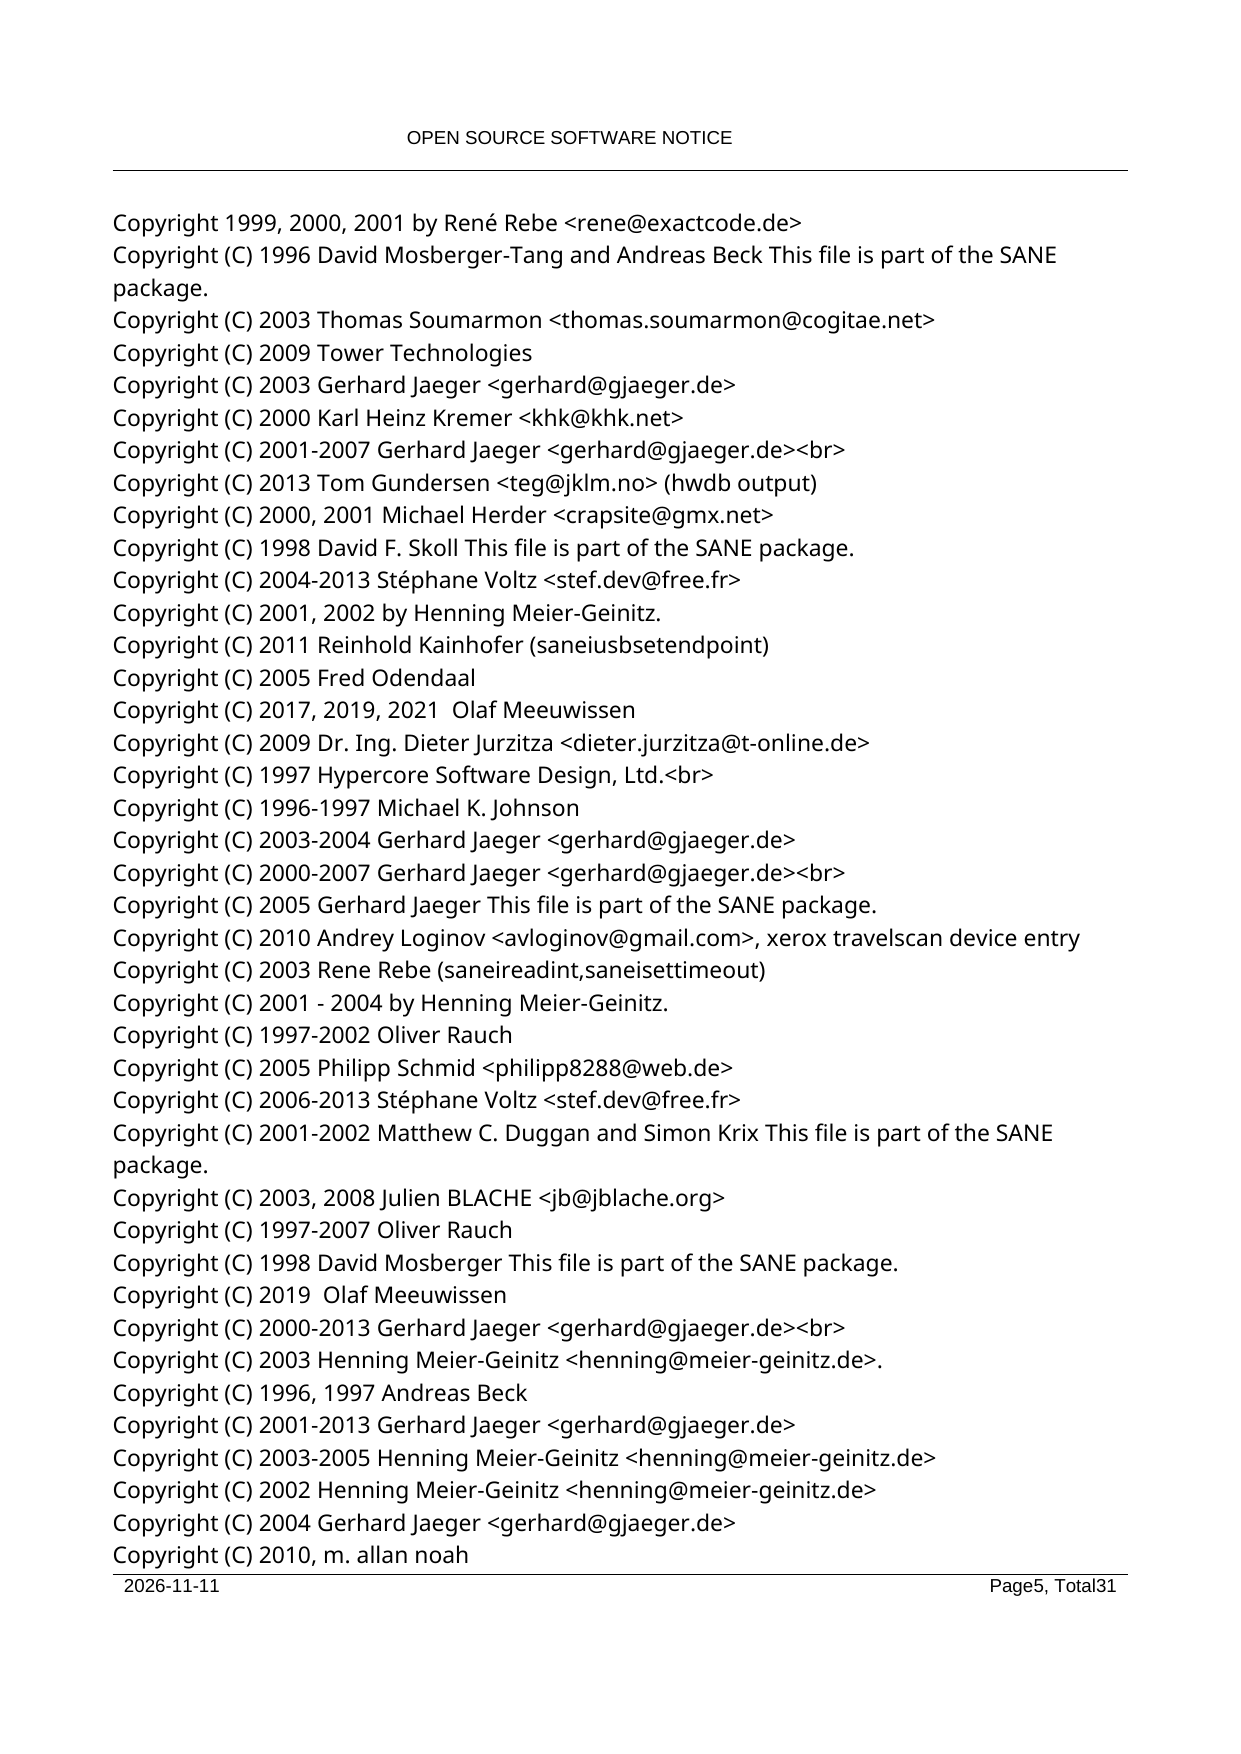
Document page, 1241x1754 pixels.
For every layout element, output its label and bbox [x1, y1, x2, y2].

text [112, 206, 1128, 1571]
